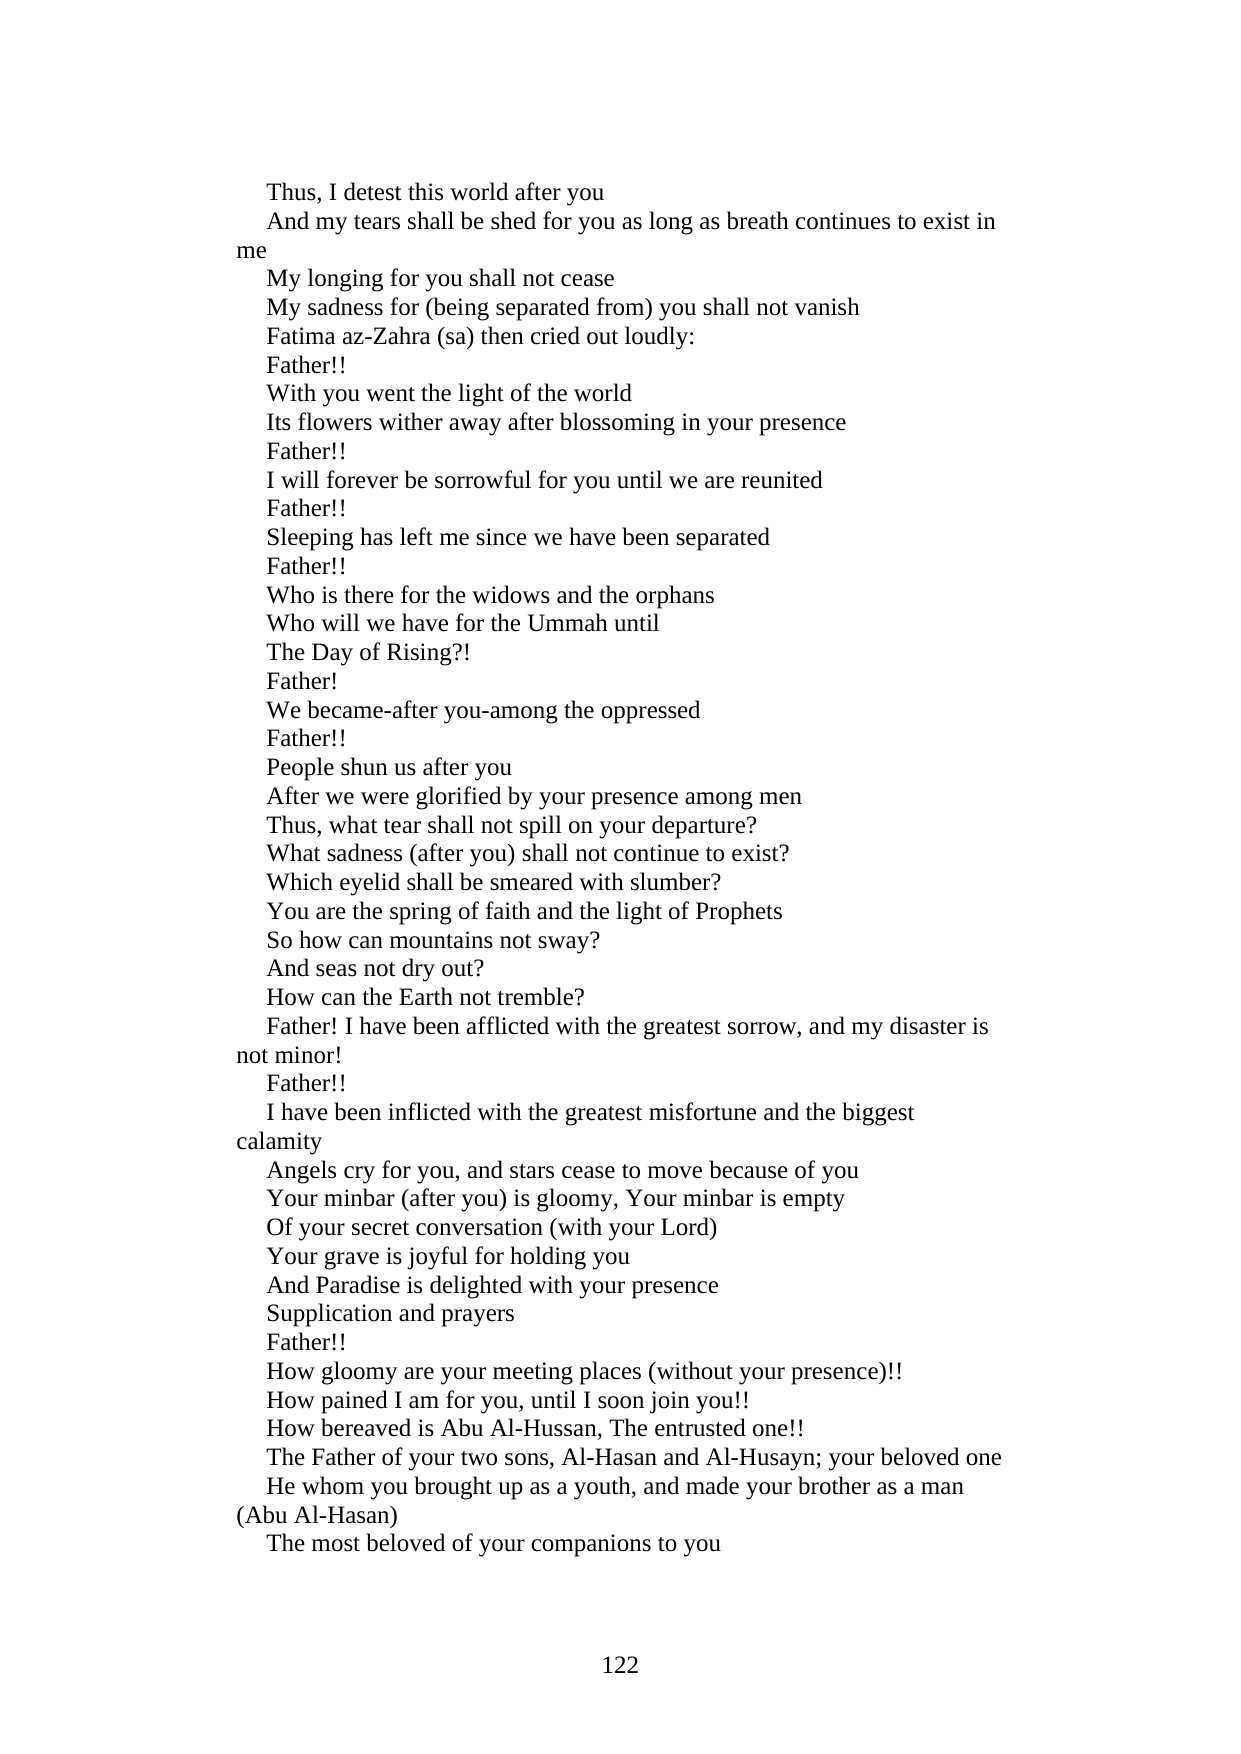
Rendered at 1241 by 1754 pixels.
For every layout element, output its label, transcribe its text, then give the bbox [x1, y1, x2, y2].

text The most beloved of your companions to you [236, 1528, 1004, 1557]
text I have been inflicted with the greatest misfortune and the biggest calamity [236, 1097, 1004, 1155]
text Father! I have been afflicted with the greatest sorrow, and my disaster is not minor! [236, 1011, 1004, 1068]
text Its flowers wither away after blossoming in your presence [236, 407, 1004, 436]
text My sadness for (being separated from) you shall not vanish [236, 292, 1004, 321]
text You are the spring of faith and the light of Prophets [236, 896, 1004, 925]
text I will forever be sorrowful for you until we are reunited [236, 465, 1004, 493]
text How bereaved is Abu Al-Hussan, The entrusted one!! [236, 1413, 1004, 1442]
text Of your secret conversation (with your Lord) [236, 1212, 1004, 1241]
text Father!! [236, 723, 1004, 752]
text Father!! [236, 1327, 1004, 1356]
text The Day of Rising?! [236, 637, 1004, 666]
text We became-after you-among the oppressed [236, 695, 1004, 723]
text And my tears shall be shed for you as long as breath continues to exist in me [236, 206, 1004, 263]
text Father!! [236, 1068, 1004, 1097]
text Angels cry for you, and stars cease to move because of you [236, 1155, 1004, 1183]
text With you went the light of the world [236, 378, 1004, 407]
text Thus, what tear shall not spill on your departure? [236, 810, 1004, 838]
text Your grave is joyful for holding you [236, 1241, 1004, 1270]
text Who will we have for the Ummah until [236, 608, 1004, 637]
text My longing for you shall not cease [236, 263, 1004, 292]
text Father!! [236, 350, 1004, 378]
text How can the Earth not tremble? [236, 982, 1004, 1011]
text And seas not dry out? [236, 953, 1004, 982]
text Father!! [236, 436, 1004, 465]
text He whom you brought up as a youth, and made your brother as a man (Abu Al-Hasan) [236, 1471, 1004, 1528]
text People shun us after you [236, 752, 1004, 781]
text Supplication and prayers [236, 1298, 1004, 1327]
text Which eyelid shall be smeared with slumber? [236, 867, 1004, 896]
text So how can mountains not sway? [236, 925, 1004, 953]
text How gloomy are your meeting places (without your presence)!! [236, 1356, 1004, 1385]
text Father!! [236, 551, 1004, 580]
text Who is there for the widows and the orphans [236, 580, 1004, 608]
text How pained I am for you, until I soon join you!! [236, 1385, 1004, 1413]
text Father! [236, 666, 1004, 695]
text After we were glorified by your presence among men [236, 781, 1004, 810]
text The Father of your two sons, Al-Hasan and Al-Husayn; your beloved one [236, 1442, 1004, 1471]
text Thus, I detest this world after you [236, 177, 1004, 206]
text Your minbar (after you) is gloomy, Your minbar is empty [236, 1183, 1004, 1212]
text Sleeping has left me since we have been separated [236, 522, 1004, 551]
text Fatima az-Zahra (sa) then cried out loudly: [236, 321, 1004, 350]
text What sadness (after you) shall not continue to exist? [236, 838, 1004, 867]
text And Paradise is delighted with your presence [236, 1270, 1004, 1298]
text Father!! [236, 493, 1004, 522]
